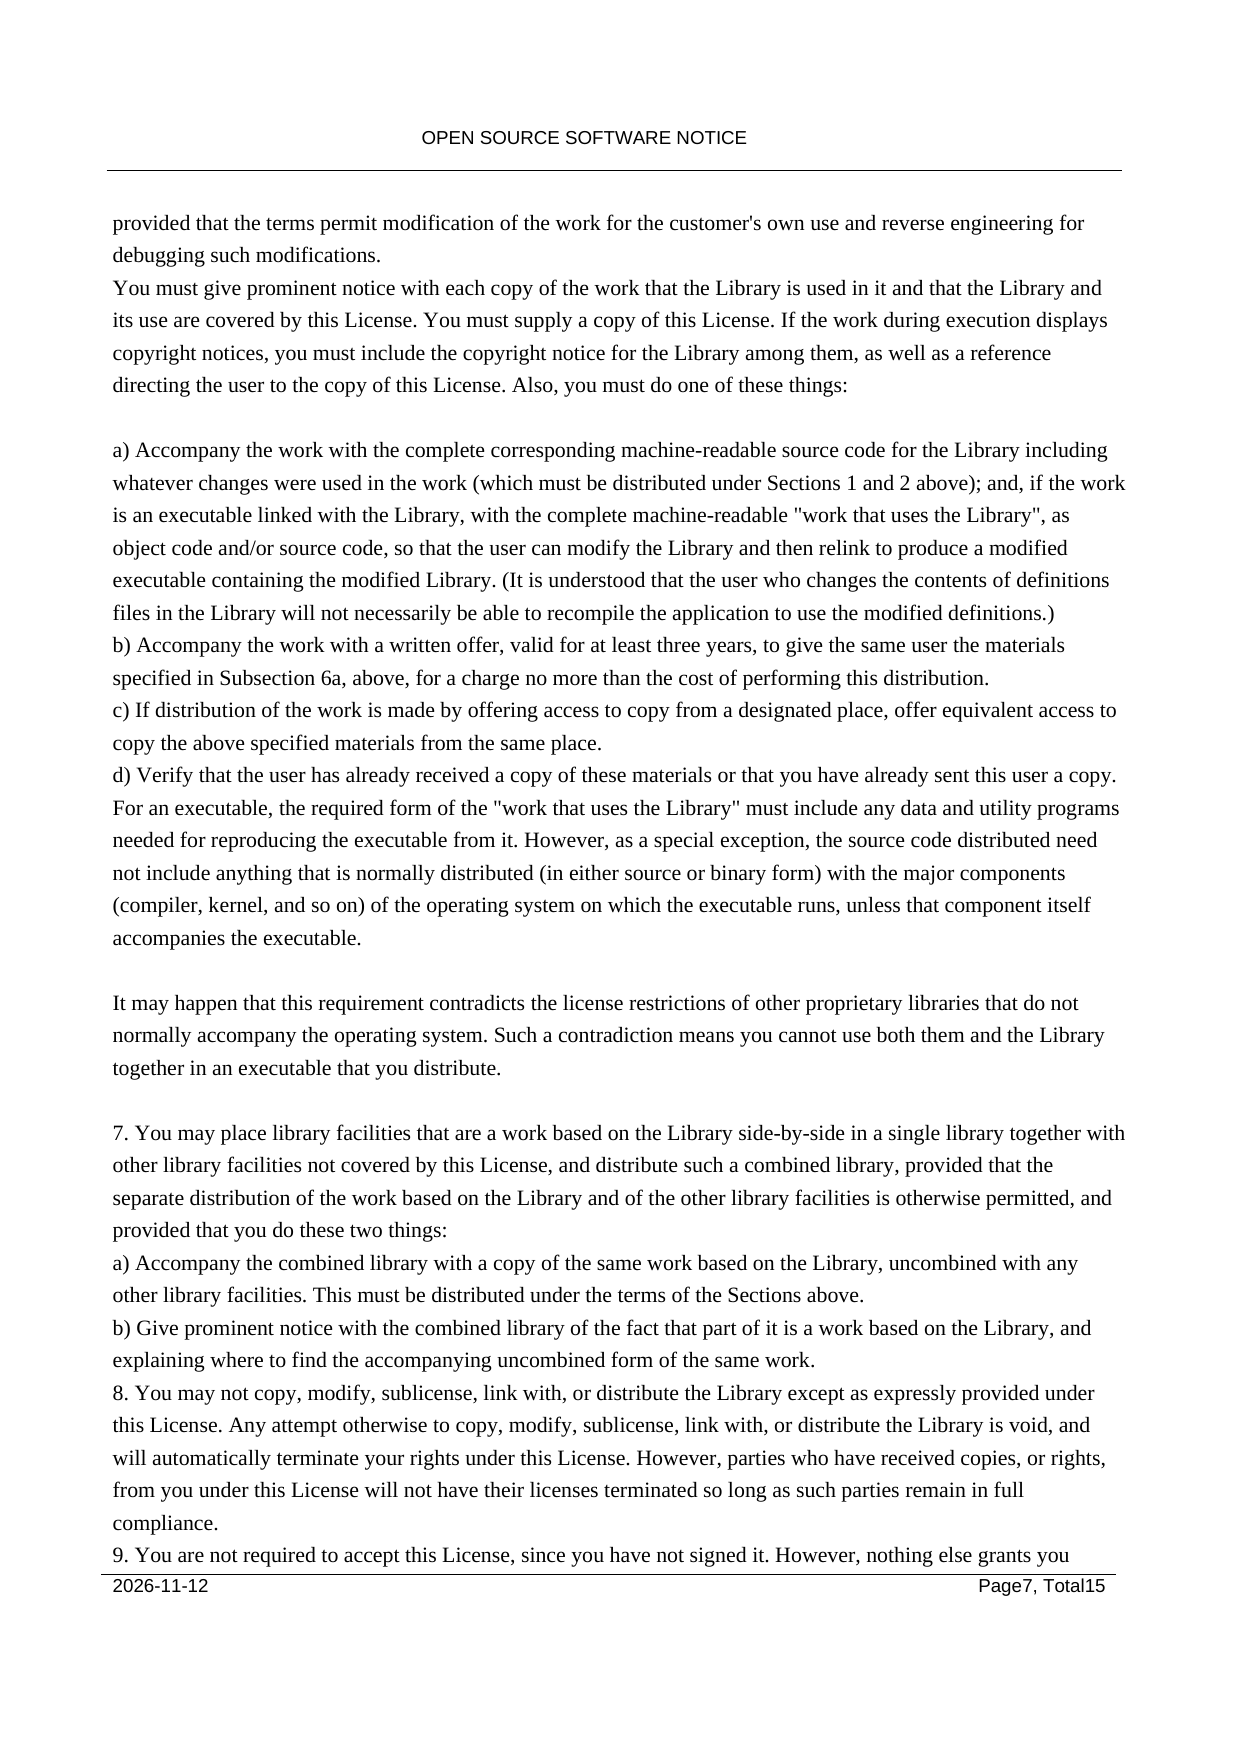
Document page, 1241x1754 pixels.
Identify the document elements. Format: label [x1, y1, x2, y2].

text [112, 206, 1128, 1571]
